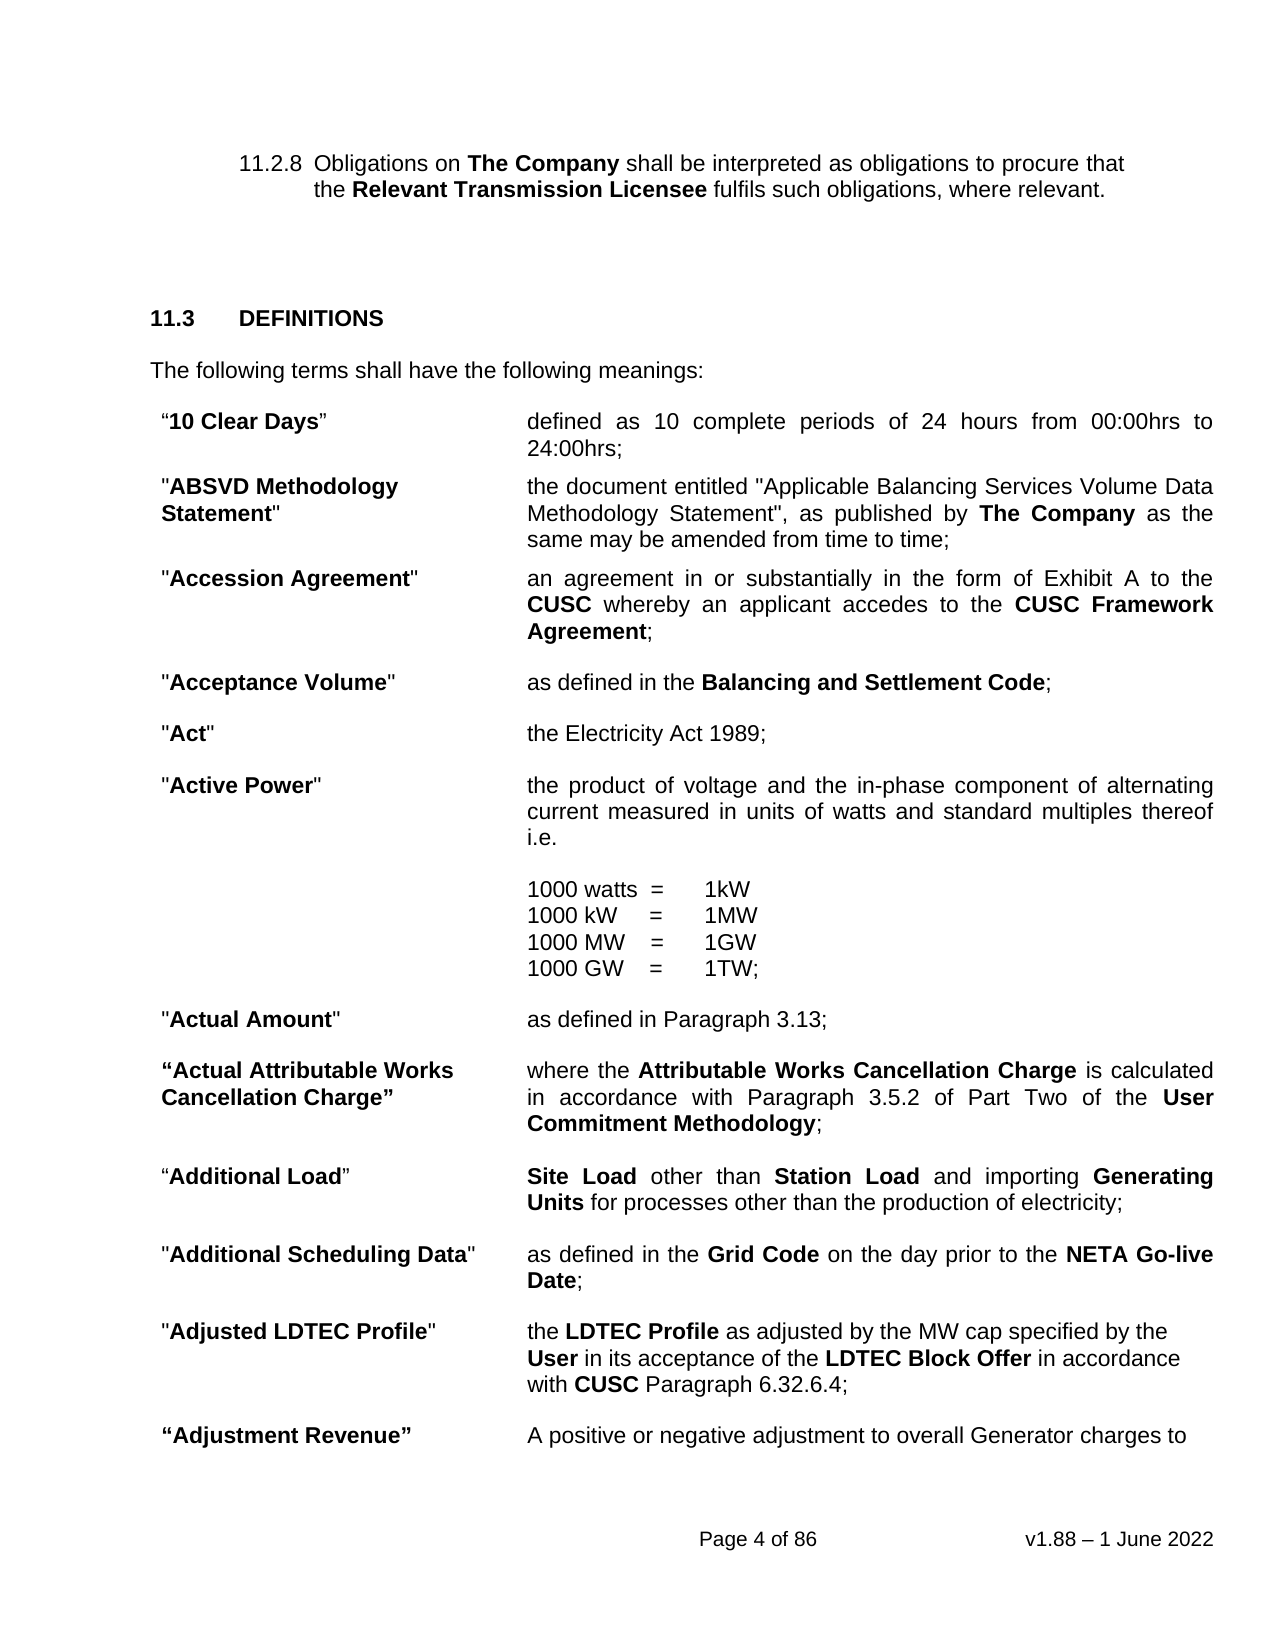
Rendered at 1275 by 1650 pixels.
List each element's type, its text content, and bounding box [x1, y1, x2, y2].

table_cell the product of voltage and the in-phase component of alternating current measured in units of watts and standard multiples thereof i.e. 1000 watts = 1kW 1000 kW = 1MW 1000 MW = 1GW 1000 GW = 1TW; [516, 772, 1225, 1006]
table_cell the document entitled "Applicable Balancing Services Volume Data Methodology Statement", as published by The Company as the same may be amended from time to time; [516, 473, 1225, 565]
table_cell "ABSVD Methodology Statement" [150, 473, 516, 565]
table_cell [516, 1423, 1225, 1474]
table_cell the Electricity Act 1989; [516, 720, 1225, 772]
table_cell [150, 1423, 516, 1474]
table_cell "Accession Agreement" [150, 565, 516, 669]
table_cell an agreement in or substantially in the form of Exhibit A to the CUSC whereby an applicant accedes to the CUSC Framework Agreement; [516, 565, 1225, 669]
table_cell "Adjusted LDTEC Profile" [150, 1318, 516, 1422]
table_cell as defined in Paragraph 3.13; [516, 1006, 1225, 1057]
table_cell as defined in the Balancing and Settlement Code; [516, 669, 1225, 720]
table_cell "Actual Amount" [150, 1006, 516, 1057]
table_cell "Acceptance Volume" [150, 669, 516, 720]
text The following terms shall have the following meanings: [150, 357, 1125, 383]
table_cell "Additional Scheduling Data" [150, 1241, 516, 1318]
table_cell “Additional Load” [150, 1163, 516, 1241]
table_header defined as 10 complete periods of 24 hours from 00:00hrs to 24:00hrs; [516, 408, 1225, 473]
table_cell where the Attributable Works Cancellation Charge is calculated in accordance with Paragraph 3.5.2 of Part Two of the User Commitment Methodology; [516, 1058, 1225, 1163]
table_header “10 Clear Days” [150, 408, 516, 473]
subtitle Obligations on The Company shall be interpreted as obligations to procure that the Relevant Transmission Licensee fulfils such obligations, where relevant. [238, 150, 1125, 203]
table_cell as defined in the Grid Code on the day prior to the NETA Go-live Date; [516, 1241, 1225, 1318]
table_cell "Active Power" [150, 772, 516, 1006]
table_cell Site Load other than Station Load and importing Generating Units for processes other than the production of electricity; [516, 1163, 1225, 1241]
table_cell the LDTEC Profile as adjusted by the MW cap specified by the User in its acceptance of the LDTEC Block Offer in accordance with CUSC Paragraph 6.32.6.4; [516, 1318, 1225, 1422]
table_cell "Act" [150, 720, 516, 772]
subtitle 11.3 DEFINITIONS [150, 305, 1125, 332]
table_cell “Actual Attributable Works Cancellation Charge” [150, 1058, 516, 1163]
